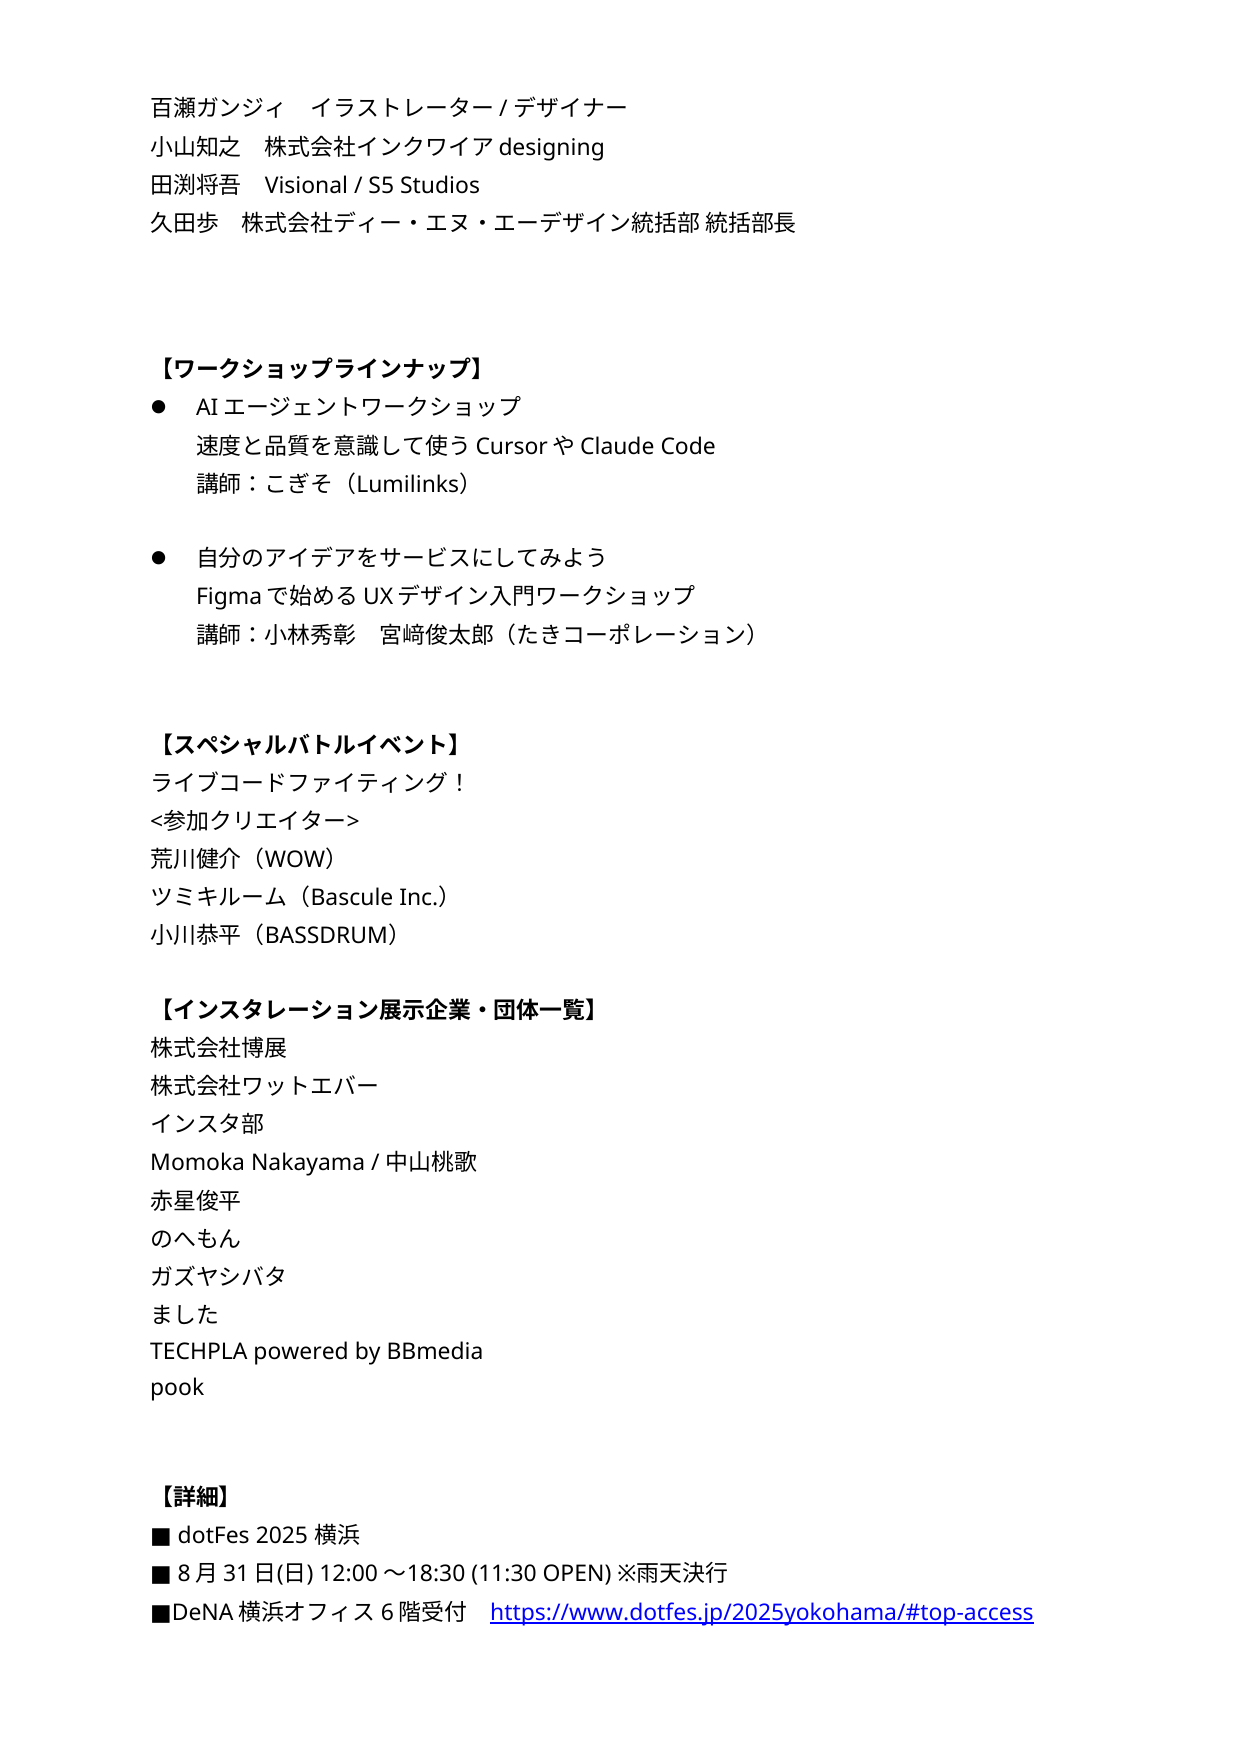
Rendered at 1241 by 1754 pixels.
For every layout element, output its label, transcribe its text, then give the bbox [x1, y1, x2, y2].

text ■DeNA横浜オフィス 6階受付 https://www.dotfes.jp/2025yokohama/#top-access [150, 1593, 1090, 1627]
text Momoka Nakayama / 中山桃歌 [150, 1144, 1090, 1177]
text ガズヤシバタ [150, 1259, 1090, 1292]
list 速度と品質を意識して使うCursorやClaude Code 講師：こぎそ（Lumilinks） [196, 428, 1090, 499]
text 【詳細】 [150, 1479, 1090, 1512]
text ■ dotFes 2025 横浜 [150, 1517, 1090, 1550]
text 【ワークショップラインナップ】 [150, 351, 1090, 384]
text 小山知之 株式会社インクワイアdesigning [150, 128, 1090, 162]
text TECHPLA powered by BBmedia [150, 1335, 1090, 1366]
text 赤星俊平 [150, 1182, 1090, 1216]
text 【インスタレーション展示企業・団体一覧】 [150, 992, 1090, 1025]
text ました [150, 1297, 1090, 1330]
text 百瀬ガンジィ イラストレーター / デザイナー [150, 90, 1090, 123]
list AIエージェントワークショップ [150, 389, 1090, 423]
text 株式会社博展 [150, 1030, 1090, 1063]
text 【スペシャルバトルイベント】 ライブコードファイティング！ <参加クリエイター> 荒川健介（WOW） ツミキルーム（Bascule Inc.） 小川恭平（BASSDRUM） [150, 726, 1090, 951]
list 自分のアイデアをサービスにしてみよう Figmaで始めるUXデザイン入門ワークショップ 講師：小林秀彰 宮﨑俊太郎（たきコーポレーション） [150, 540, 1090, 650]
text インスタ部 [150, 1106, 1090, 1139]
text 田渕将吾 Visional / S5 Studios [150, 167, 1090, 200]
text 久田歩 株式会社ディー・エヌ・エーデザイン統括部 統括部長 [150, 205, 1090, 238]
text のへもん [150, 1221, 1090, 1254]
text 株式会社ワットエバー [150, 1068, 1090, 1101]
text pook [150, 1371, 1090, 1402]
text ■ 8月31日(日) 12:00 ～18:30 (11:30 OPEN) ※雨天決行 [150, 1555, 1090, 1588]
